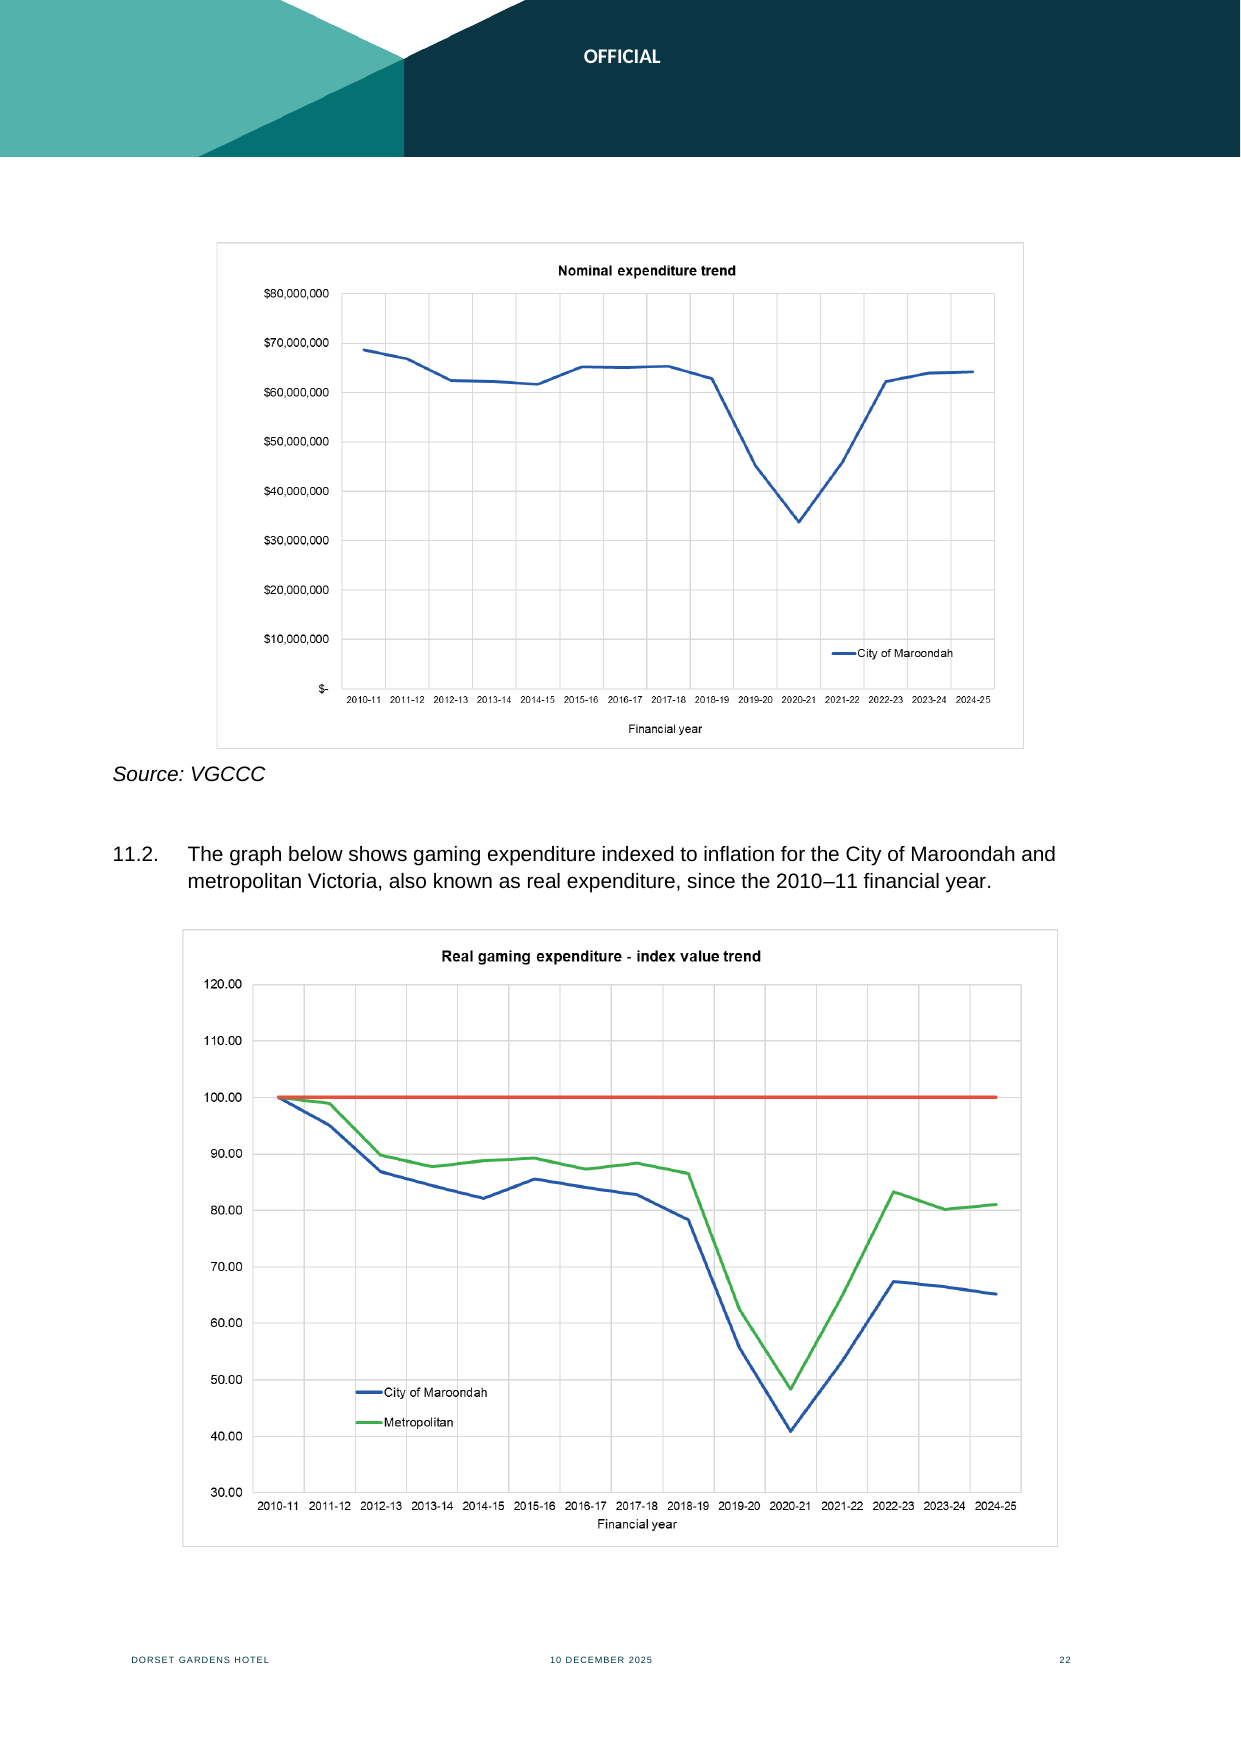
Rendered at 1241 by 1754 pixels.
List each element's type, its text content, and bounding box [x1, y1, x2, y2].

text Source: VGCCC [112, 761, 1132, 785]
picture [242, 1657, 249, 1663]
text 11.2. The graph below shows gaming expenditure indexed to inflation for the City of Maroondah and metropolitan Victoria, also known as real expenditure, since the 2010–11 financial year. [112, 841, 1132, 893]
picture [182, 929, 1058, 1547]
picture [0, 0, 1241, 157]
picture [138, 1657, 145, 1663]
picture [216, 242, 1024, 749]
